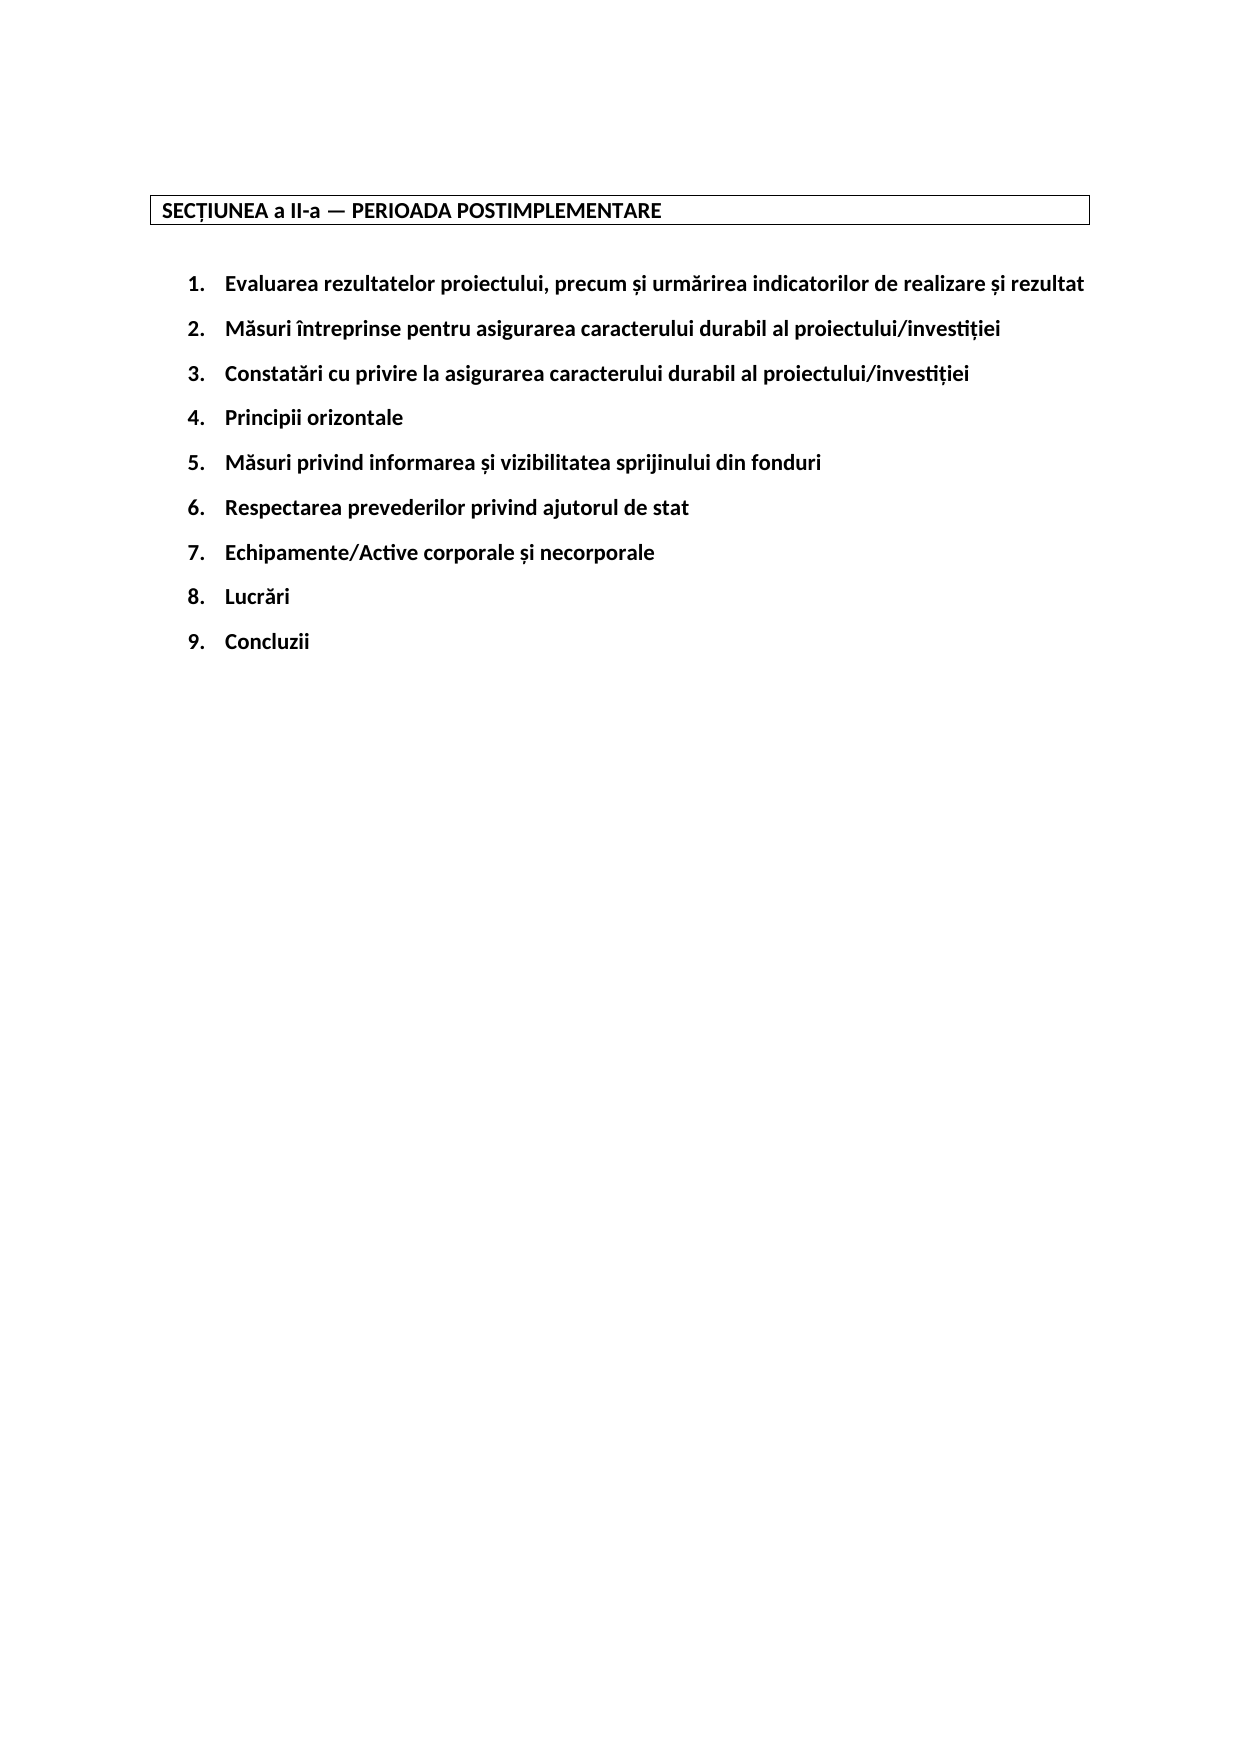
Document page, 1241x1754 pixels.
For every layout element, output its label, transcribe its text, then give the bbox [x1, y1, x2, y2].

list Măsuri privind informarea și vizibilitatea sprijinului din fonduri [187, 448, 1090, 476]
list Echipamente/Active corporale și necorporale [187, 538, 1090, 566]
list Constatări cu privire la asigurarea caracterului durabil al proiectului/investiției [187, 359, 1090, 387]
table_header SECȚIUNEA a II-a — PERIOADA POSTIMPLEMENTARE [151, 196, 1089, 224]
list Principii orizontale [187, 403, 1090, 432]
list Concluzii [187, 627, 1090, 655]
list Lucrări [187, 582, 1090, 610]
list Măsuri întreprinse pentru asigurarea caracterului durabil al proiectului/investiției [187, 314, 1090, 342]
list Evaluarea rezultatelor proiectului, precum și urmărirea indicatorilor de realizare și rezultat [187, 269, 1090, 297]
list Respectarea prevederilor privind ajutorul de stat [187, 493, 1090, 521]
